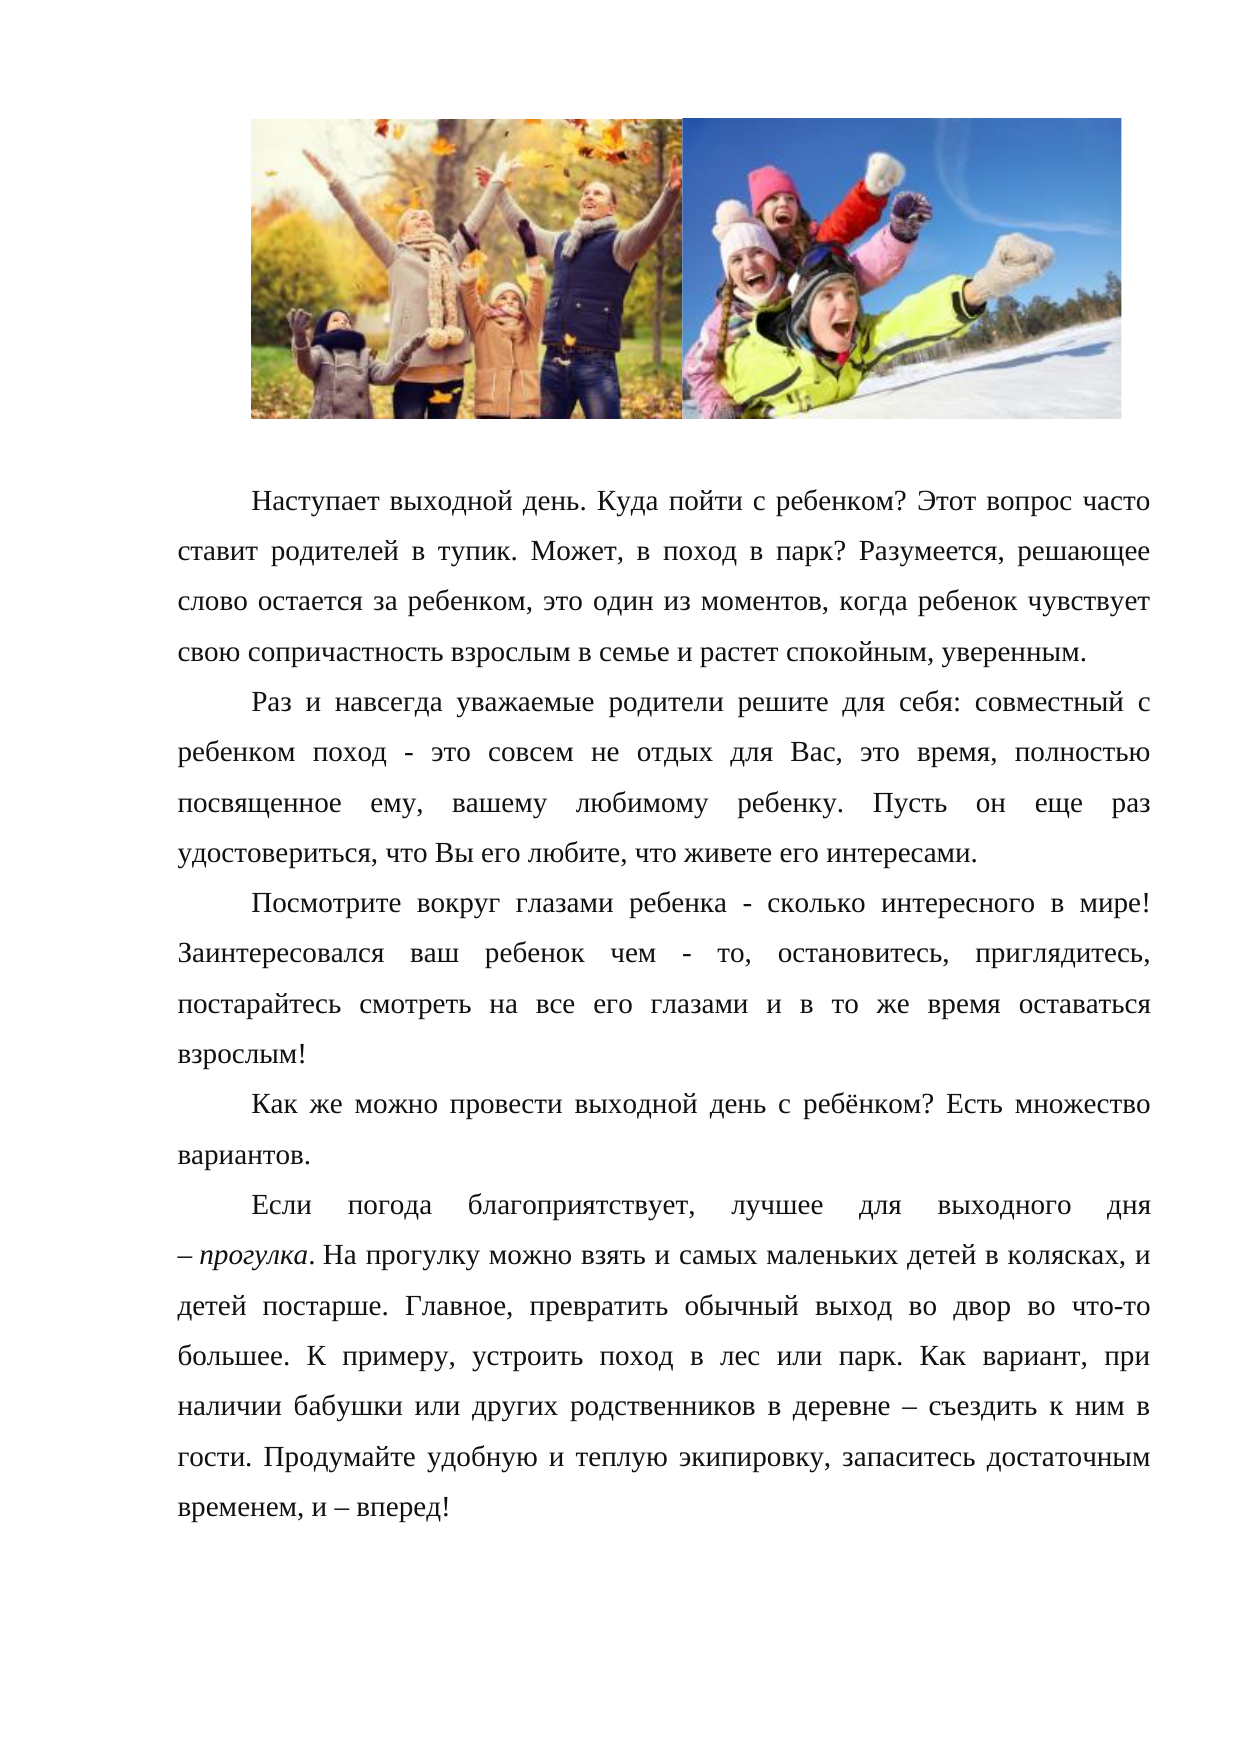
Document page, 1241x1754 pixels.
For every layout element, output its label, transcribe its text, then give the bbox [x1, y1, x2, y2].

text Раз и навсегда уважаемые родители решите для себя: совместный с ребенком поход - это совсем не отдых для Вас, это время, полностью посвященное ему, вашему любимому ребенку. Пусть он еще раз удостовериться, что Вы его любите, что живете его интересами. [177, 684, 1152, 868]
picture [251, 118, 1122, 419]
text Если погода благоприятствует, лучшее для выходного дня – прогулка. На прогулку можно взять и самых маленьких детей в колясках, и детей постарше. Главное, превратить обычный выход во двор во что-то большее. К примеру, устроить поход в лес или парк. Как вариант, при наличии бабушки или других родственников в деревне – съездить к ним в гости. Продумайте удобную и теплую экипировку, запаситесь достаточным временем, и – вперед! [177, 1187, 1152, 1523]
text Посмотрите вокруг глазами ребенка - сколько интересного в мире! Заинтересовался ваш ребенок чем - то, остановитесь, приглядитесь, постарайтесь смотреть на все его глазами и в то же время оставаться взрослым! [177, 885, 1152, 1070]
text Наступает выходной день. Куда пойти с ребенком? Этот вопрос часто ставит родителей в тупик. Может, в поход в парк? Разумеется, решающее слово остается за ребенком, это один из моментов, когда ребенок чувствует свою сопричастность взрослым в семье и растет спокойным, уверенным. [177, 483, 1152, 667]
text Как же можно провести выходной день с ребёнком? Есть множество вариантов. [177, 1087, 1152, 1170]
